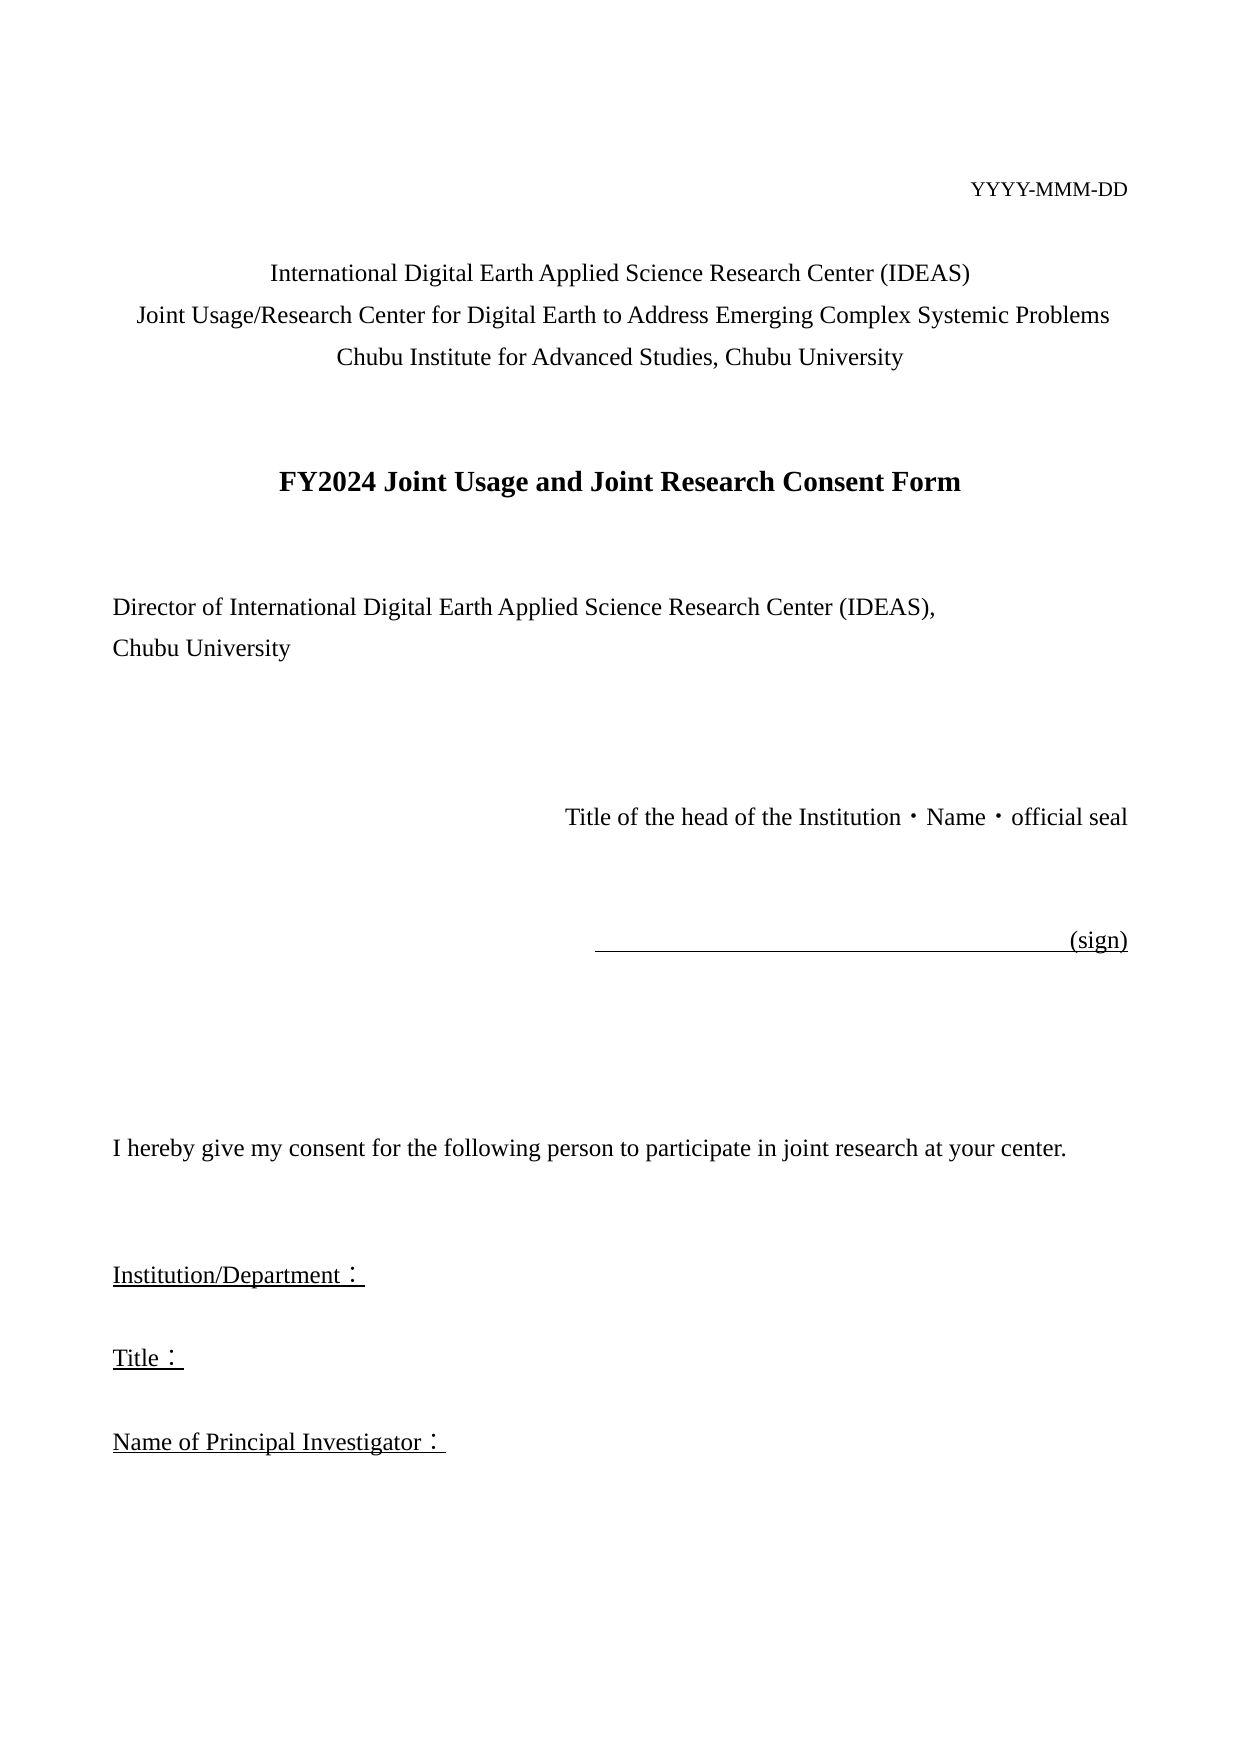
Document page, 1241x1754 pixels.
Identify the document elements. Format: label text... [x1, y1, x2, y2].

text Chubu University [112, 627, 1128, 669]
text Joint Usage/Research Center for Digital Earth to Address Emerging Complex Systemic Problems [112, 294, 1128, 335]
text Chubu Institute for Advanced Studies, Chubu University [112, 335, 1128, 377]
text FY2024 Joint Usage and Joint Research Consent Form [112, 460, 1128, 502]
text I hereby give my consent for the following person to participate in joint research at your center. [112, 1127, 1128, 1169]
text Title of the head of the Institution・Name・official seal [112, 794, 1128, 835]
text Name of Principal Investigator： [112, 1419, 1128, 1460]
text YYYY-MMM-DD [112, 169, 1128, 210]
text Title： [112, 1335, 1128, 1377]
text Institution/Department： [112, 1252, 1128, 1294]
text International Digital Earth Applied Science Research Center (IDEAS) [112, 252, 1128, 294]
text Director of International Digital Earth Applied Science Research Center (IDEAS), [112, 585, 1128, 627]
text (sign) [112, 919, 1128, 960]
